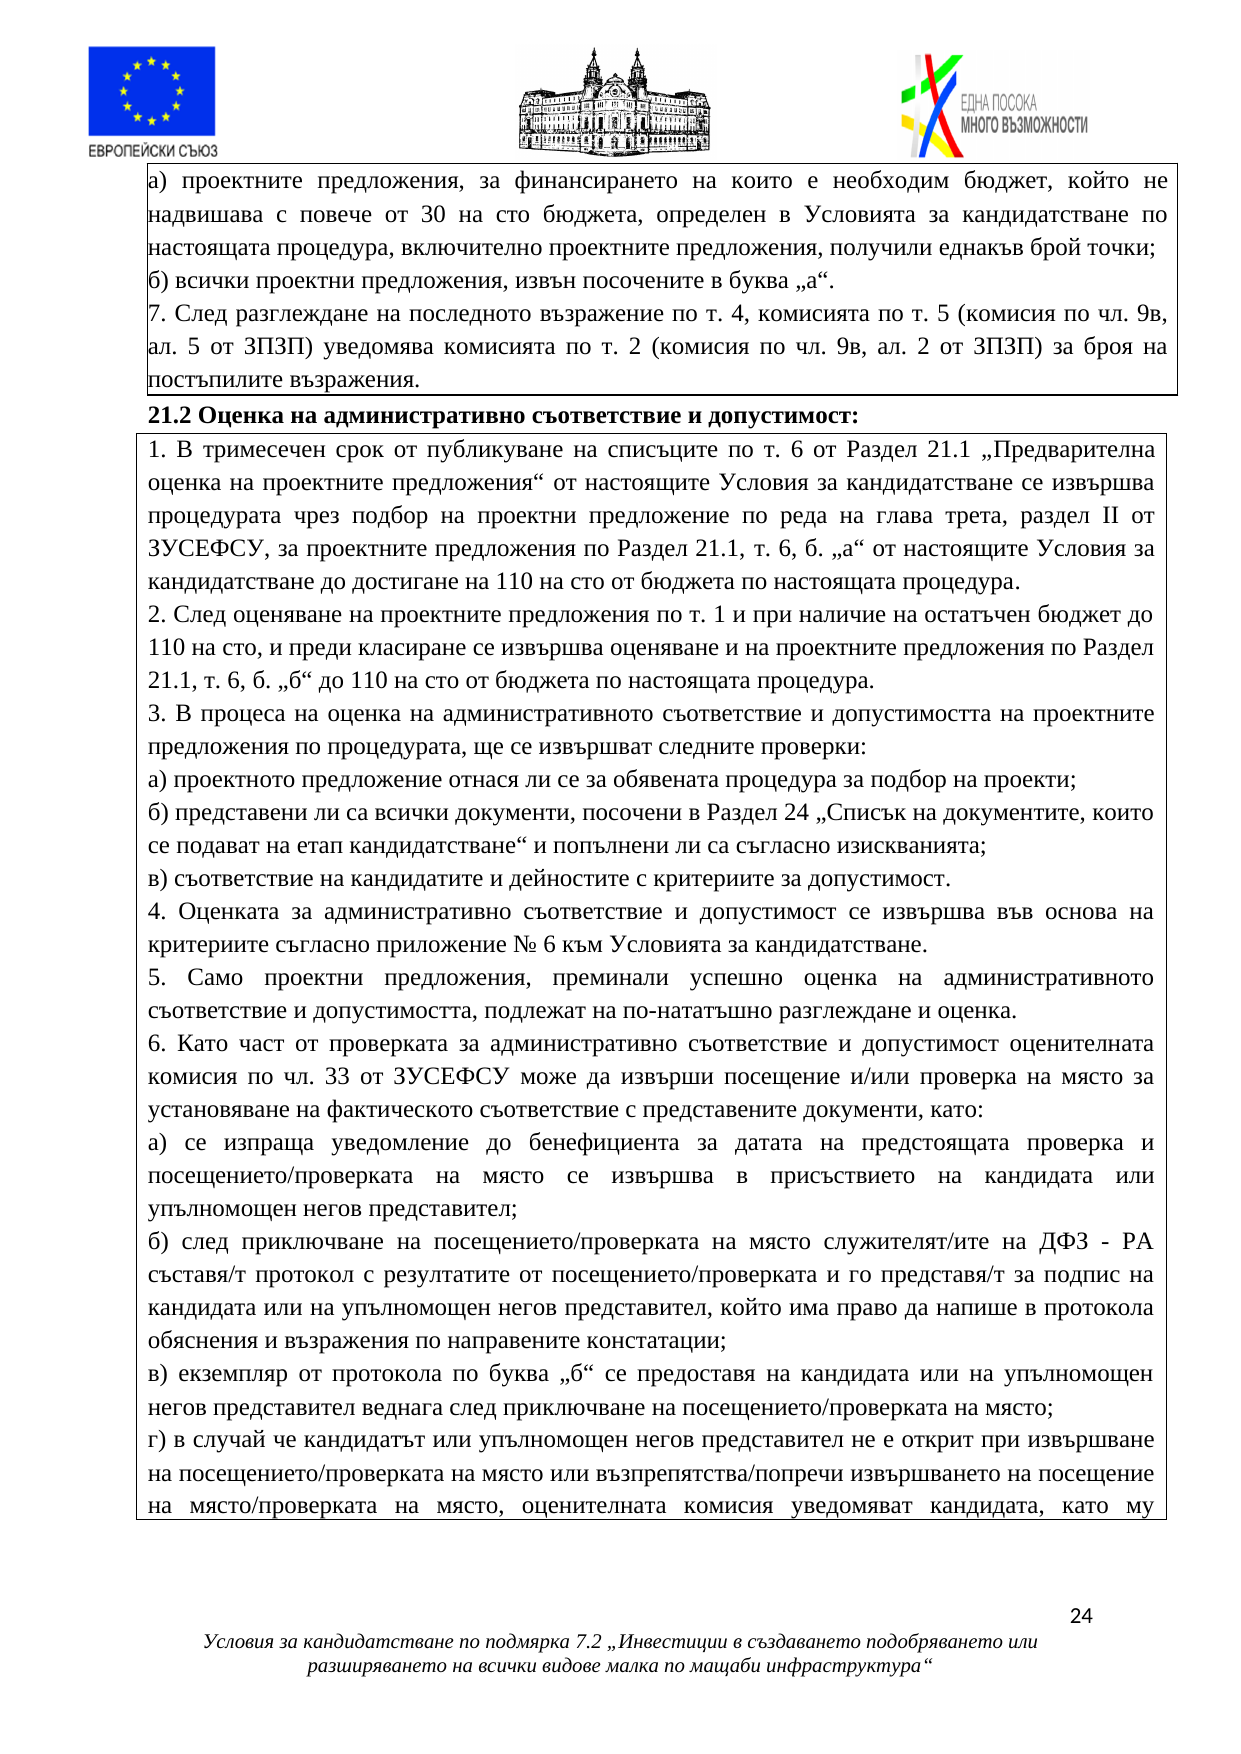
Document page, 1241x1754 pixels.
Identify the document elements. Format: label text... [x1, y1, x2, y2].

text б) всички проектни предложения, извън посочените в буква „а“. [148, 262, 1177, 293]
picture [896, 50, 1090, 160]
picture [88, 45, 219, 160]
text 7. След разглеждане на последното възражение по т. 4, комисията по т. 5 (комисия по чл. 9в, ал. 5 от ЗПЗП) уведомява комисията по т. 2 (комисия по чл. 9в, ал. 2 от ЗПЗП) за броя на постъпилите възражения. [148, 294, 1177, 394]
picture [514, 44, 718, 160]
text а) проектните предложения, за финансирането на които е необходим бюджет, който не надвишава с повече от 30 на сто бюджета, определен в Условията за кандидатстване по настоящата процедура, включително проектните предложения, получили еднакъв брой точки; [148, 164, 1177, 260]
subtitle 21.2 Оценка на административно съответствие и допустимост: [148, 400, 1093, 429]
